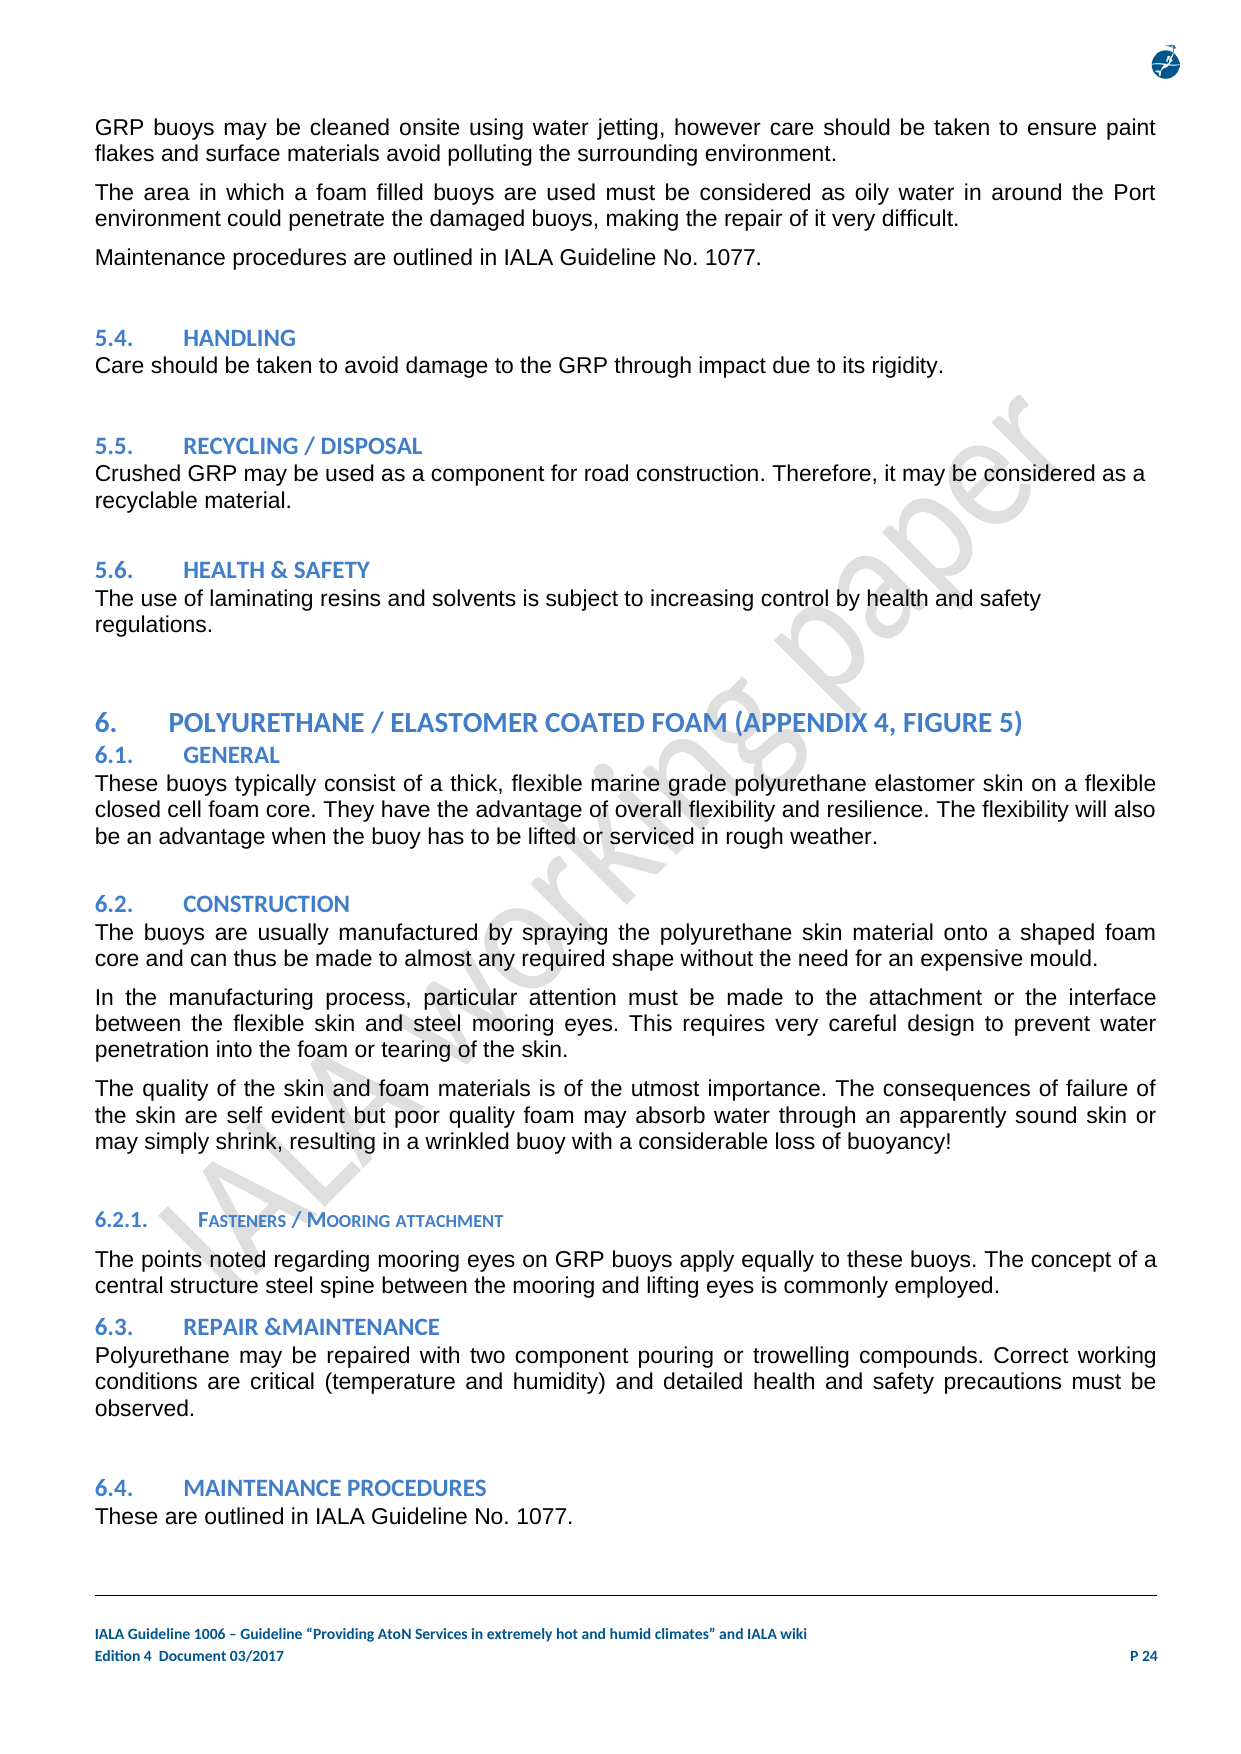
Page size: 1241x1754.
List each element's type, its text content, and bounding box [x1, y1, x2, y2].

subtitle Health & Safety [94, 554, 1157, 585]
text The area in which a foam filled buoys are used must be considered as oily water in around the Port environment could penetrate the damaged buoys, making the repair of it very difficult. [94, 179, 1157, 231]
subtitle General [94, 739, 1157, 770]
subtitle POLYURETHANE / ELASTOMER COATED FOAM (Appendix 4, Figure 5) [94, 704, 1157, 739]
text The quality of the skin and foam materials is of the utmost importance. The consequences of failure of the skin are self evident but poor quality foam may absorb water through an apparently sound skin or may simply shrink, resulting in a wrinkled buoy with a considerable loss of buoyancy! [94, 1075, 1157, 1154]
text These buoys typically consist of a thick, flexible marine grade polyurethane elastomer skin on a flexible closed cell foam core. They have the advantage of overall flexibility and resilience. The flexibility will also be an advantage when the buoy has to be lifted or serviced in rough weather. [94, 770, 1157, 849]
subtitle Maintenance procedures [94, 1472, 1157, 1503]
subtitle Fasteners / Mooring attachment [94, 1206, 1157, 1234]
text Maintenance procedures are outlined in IALA Guideline No. 1077. [94, 244, 1157, 270]
picture [1120, 0, 1239, 114]
subtitle Handling [94, 322, 1157, 352]
text Care should be taken to avoid damage to the GRP through impact due to its rigidity. [94, 352, 1157, 378]
text The use of laminating resins and solvents is subject to increasing control by health and safety regulations. [94, 585, 1157, 638]
text Crushed GRP may be used as a component for road construction. Therefore, it may be considered as a recyclable material. [94, 460, 1157, 513]
subtitle Repair &maintenance [94, 1311, 1157, 1342]
text GRP buoys may be cleaned onsite using water jetting, however care should be taken to ensure paint flakes and surface materials avoid polluting the surrounding environment. [94, 113, 1157, 166]
text In the manufacturing process, particular attention must be made to the attachment or the interface between the flexible skin and steel mooring eyes. This requires very careful design to prevent water penetration into the foam or tearing of the skin. [94, 984, 1157, 1063]
subtitle Recycling / Disposal [94, 430, 1157, 460]
text These are outlined in IALA Guideline No. 1077. [94, 1503, 1157, 1529]
text The buoys are usually manufactured by spraying the polyurethane skin material onto a shaped foam core and can thus be made to almost any required shape without the need for an expensive mould. [94, 918, 1157, 971]
text The points noted regarding mooring eyes on GRP buoys apply equally to these buoys. The concept of a central structure steel spine between the mooring and lifting eyes is commonly employed. [94, 1246, 1157, 1299]
text Polyurethane may be repaired with two component pouring or trowelling compounds. Correct working conditions are critical (temperature and humidity) and detailed health and safety precautions must be observed. [94, 1342, 1157, 1421]
subtitle Construction [94, 888, 1157, 918]
